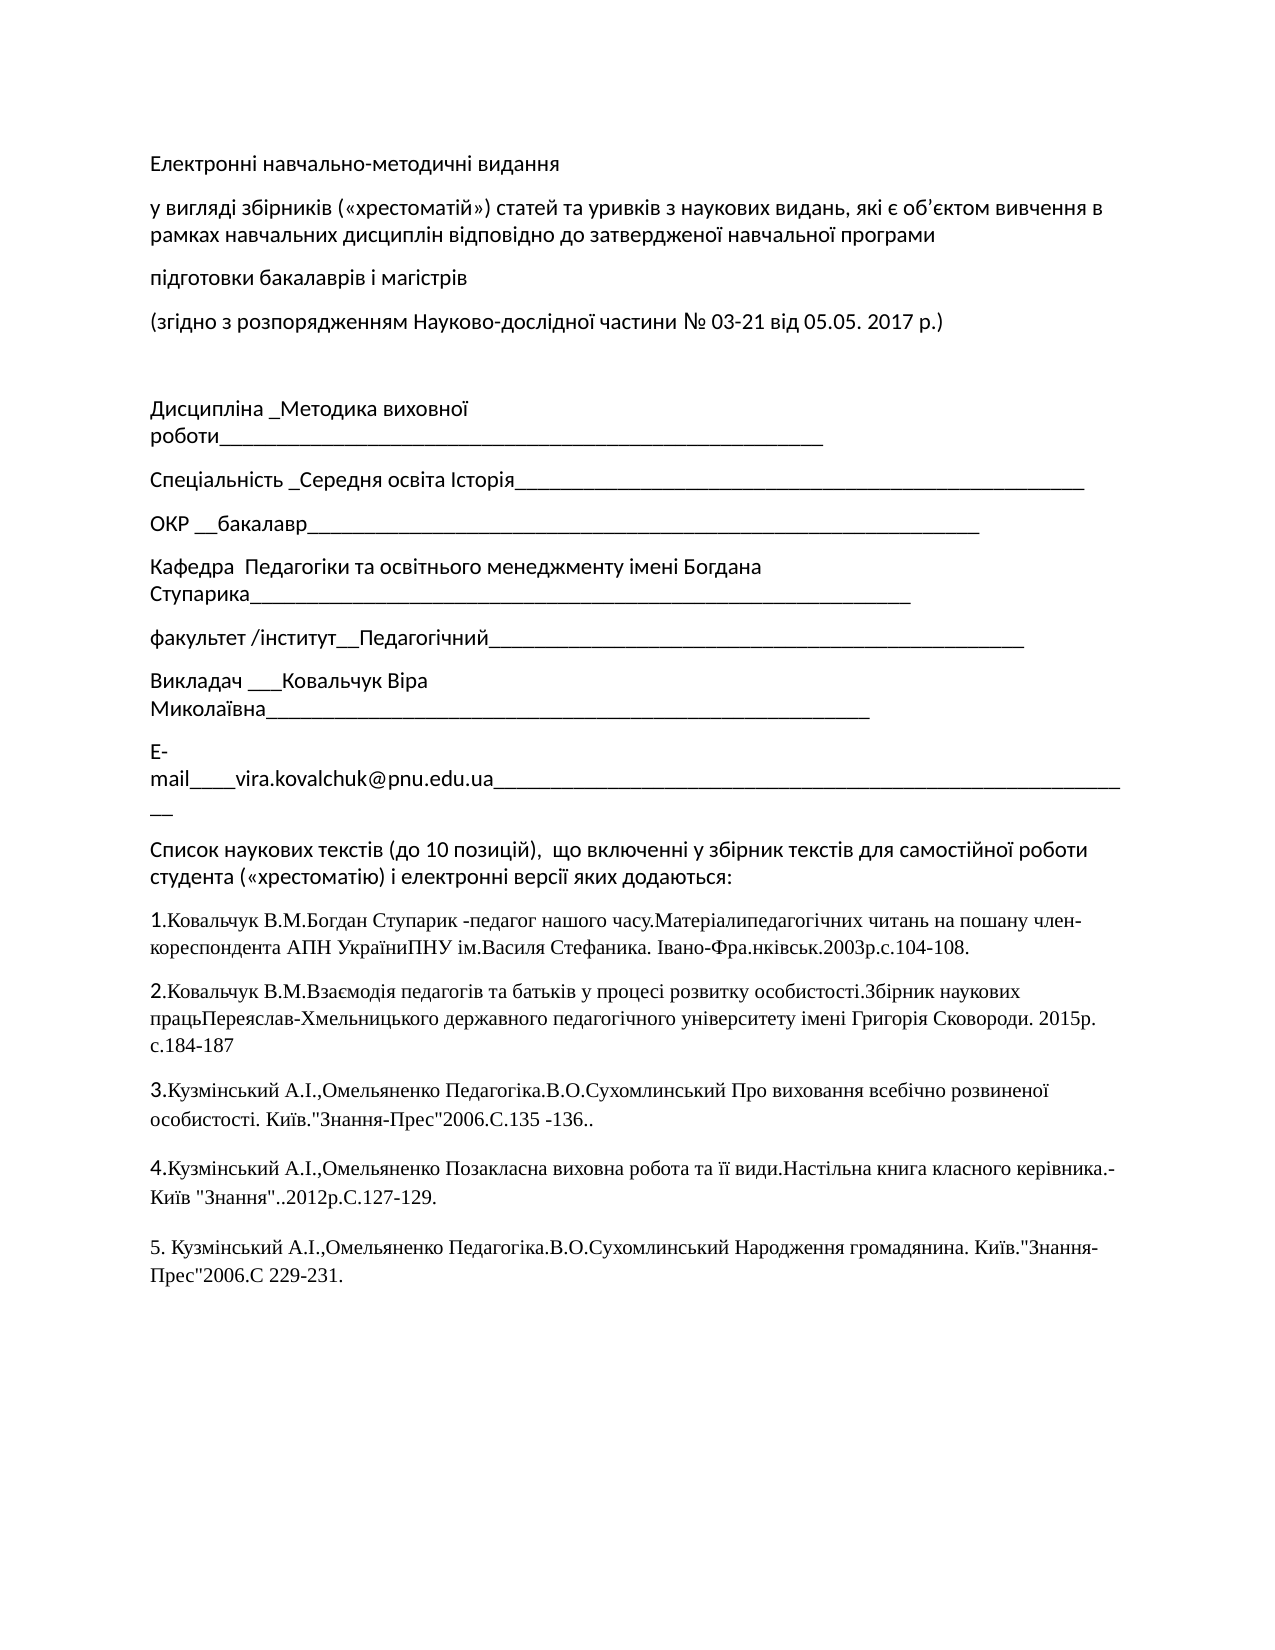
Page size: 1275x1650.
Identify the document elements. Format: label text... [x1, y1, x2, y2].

text 5. Кузмінський А.І.,Омельяненко Педагогіка.В.О.Сухомлинський Народження громадянина. Київ."Знання-Прес"2006.С 229-231. [150, 1231, 1125, 1289]
text (згідно з розпорядженням Науково-дослідної частини № 03-21 від 05.05. 2017 р.) [150, 308, 1125, 335]
text 2.Ковальчук В.М.Взаємодія педагогів та батьків у процесі розвитку особистості.Збірник наукових працьПереяслав-Хмельницького державного педагогічного університету імені Григорія Сковороди. 2015р. с.184-187 [150, 977, 1125, 1058]
text 3.Кузмінський А.І.,Омельяненко Педагогіка.В.О.Сухомлинський Про виховання всебічно розвиненої особистості. Київ."Знання-Прес"2006.С.135 -136.. [150, 1074, 1125, 1132]
text Дисципліна _Методика виховної роботи_____________________________________________________ [150, 395, 1125, 449]
text підготовки бакалаврів і магістрів [150, 264, 1125, 291]
text Викладач ___Ковальчук Віра Миколаївна_____________________________________________________ [150, 667, 1125, 721]
text у вигляді збірників («хрестоматій») статей та уривків з наукових видань, які є об’єктом вивчення в рамках навчальних дисциплін відповідно до затвердженої навчальної програми [150, 194, 1125, 248]
text 4.Кузмінський А.І.,Омельяненко Позакласна виховна робота та її види.Настільна книга класного керівника.- Київ "Знання"..2012р.С.127-129. [150, 1153, 1125, 1210]
text Спеціальність _Середня освіта Історія__________________________________________________ [150, 466, 1125, 493]
text Список наукових текстів (до 10 позицій), що включенні у збірник текстів для самостійної роботи студента («хрестоматію) і електронні версії яких додаються: [150, 836, 1125, 889]
text факультет /інститут__Педагогічний_______________________________________________ [150, 624, 1125, 651]
text Кафедра Педагогіки та освітнього менеджменту імені Богдана Ступарика__________________________________________________________ [150, 553, 1125, 607]
text 1.Ковальчук В.М.Богдан Ступарик -педагог нашого часу.Матеріалипедагогічних читань на пошану член-кореспондента АПН УкраїниПНУ ім.Василя Стефаника. Івано-Фра.нківськ.2003р.с.104-108. [150, 906, 1125, 960]
text E-mail____vira.kovalchuk@pnu.edu.ua_________________________________________________________ [150, 738, 1125, 819]
text Електронні навчально-методичні видання [150, 150, 1125, 177]
text ОКР __бакалавр___________________________________________________________ [150, 509, 1125, 536]
